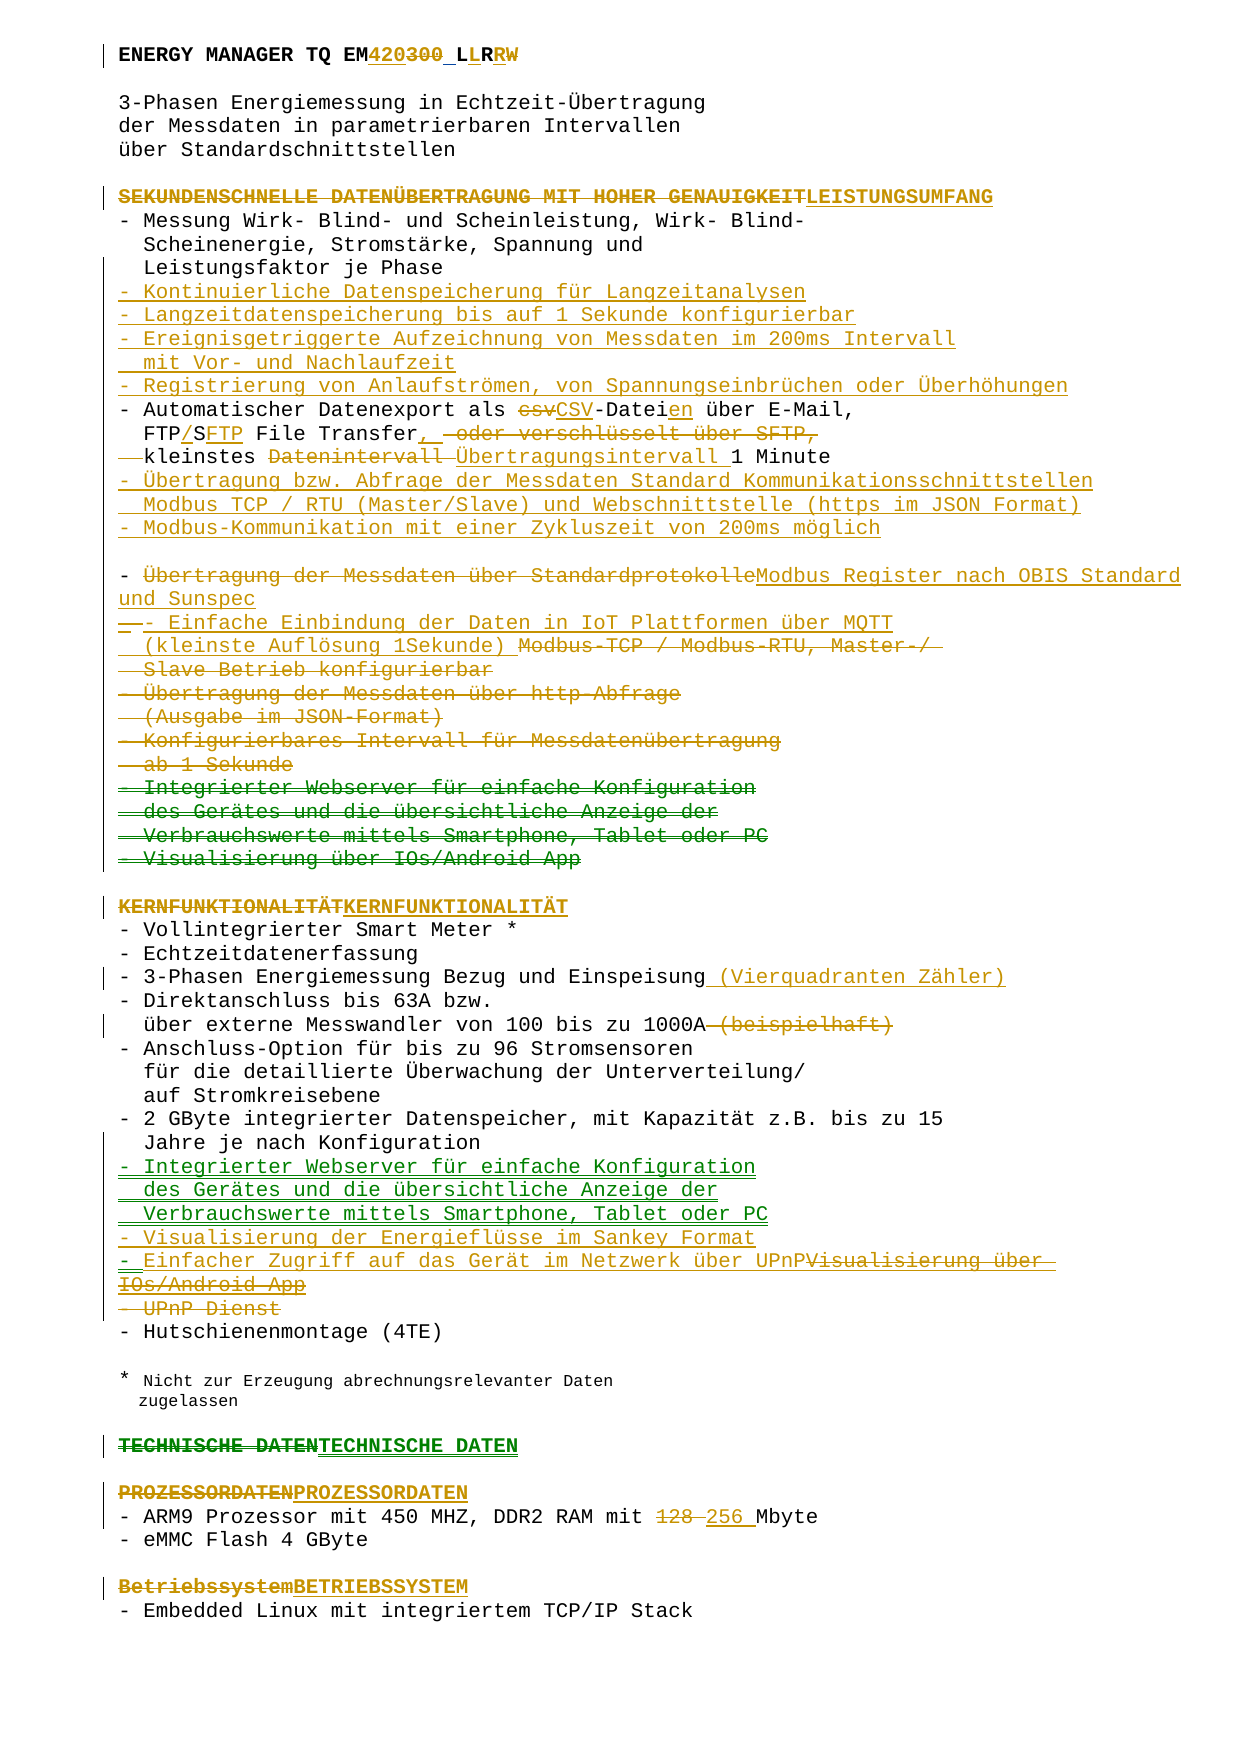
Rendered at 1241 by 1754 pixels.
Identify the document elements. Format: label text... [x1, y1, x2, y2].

text 3-Phasen Energiemessung in Echtzeit-Übertragung [118, 92, 1181, 115]
text über Standardschnittstellen [118, 139, 1181, 163]
text - Anschluss-Option für bis zu 96 Stromsensoren [118, 1037, 1181, 1061]
text - ARM9 Prozessor mit 450 MHZ, DDR2 RAM mit Mbyte [118, 1506, 1181, 1529]
text für die detaillierte Überwachung der Unterverteilung/ [118, 1061, 1181, 1085]
text - eMMC Flash 4 GByte [118, 1529, 1181, 1553]
text - 2 GByte integrierter Datenspeicher, mit Kapazität z.B. bis zu 15 [118, 1108, 1181, 1132]
text * Nicht zur Erzeugung abrechnungsrelevanter Daten zugelassen [118, 1368, 1181, 1411]
text - Direktanschluss bis 63A bzw. über externe Messwandler von 100 bis zu 1000A [118, 990, 1181, 1037]
text - [118, 564, 1181, 612]
text Jahre je nach Konfiguration [118, 1132, 1181, 1156]
text Scheinenergie, Stromstärke, Spannung und [118, 233, 1181, 257]
text - Embedded Linux mit integriertem TCP/IP Stack [118, 1600, 1181, 1624]
text kleinstes 1 Minute [118, 446, 1181, 470]
text - Messung Wirk- Blind- und Scheinleistung, Wirk- Blind- [118, 210, 1181, 233]
text ENERGY MANAGER TQ EMLR [118, 44, 1181, 68]
text - Automatischer Datenexport als -Datei über E-Mail, [118, 399, 1181, 423]
text - Echtzeitdatenerfassung [118, 943, 1181, 967]
text - Vollintegrierter Smart Meter * [118, 919, 1181, 943]
text - 3-Phasen Energiemessung Bezug und Einspeisung [118, 967, 1181, 990]
text der Messdaten in parametrierbaren Intervallen [118, 115, 1181, 139]
text FTPS File Transfer [118, 423, 1181, 446]
text Leistungsfaktor je Phase [118, 257, 1181, 281]
text auf Stromkreisebene [118, 1085, 1181, 1108]
text - Hutschienenmontage (4TE) [118, 1321, 1181, 1345]
